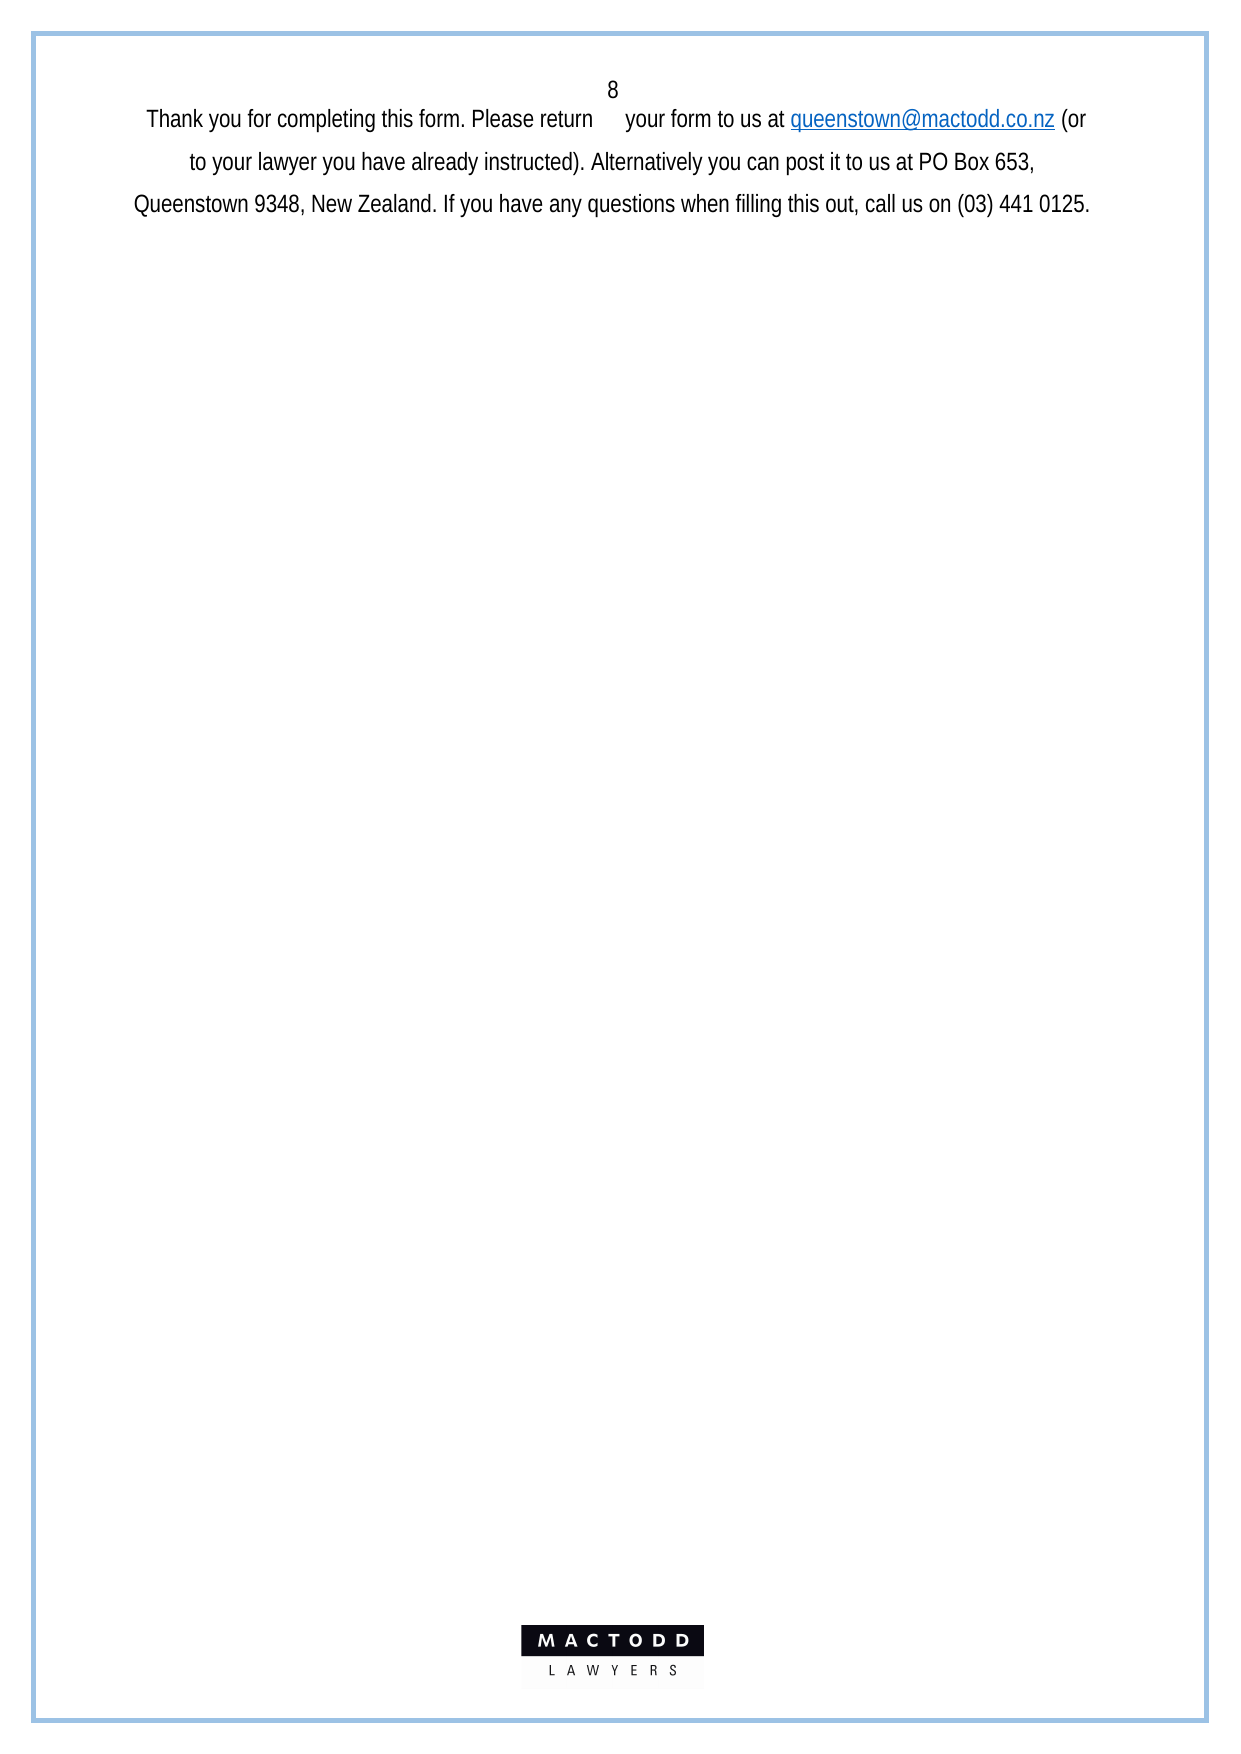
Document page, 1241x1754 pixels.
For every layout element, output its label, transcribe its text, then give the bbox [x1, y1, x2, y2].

text Thank you for completing this form. Please return your form to us at queenstown@mactodd.co.nz (or to your lawyer you have already instructed). Alternatively you can post it to us at PO Box 653, Queenstown 9348, New Zealand. If you have any questions when filling this out, call us on (03) 441 0125. [133, 104, 1093, 218]
picture [521, 1625, 704, 1689]
